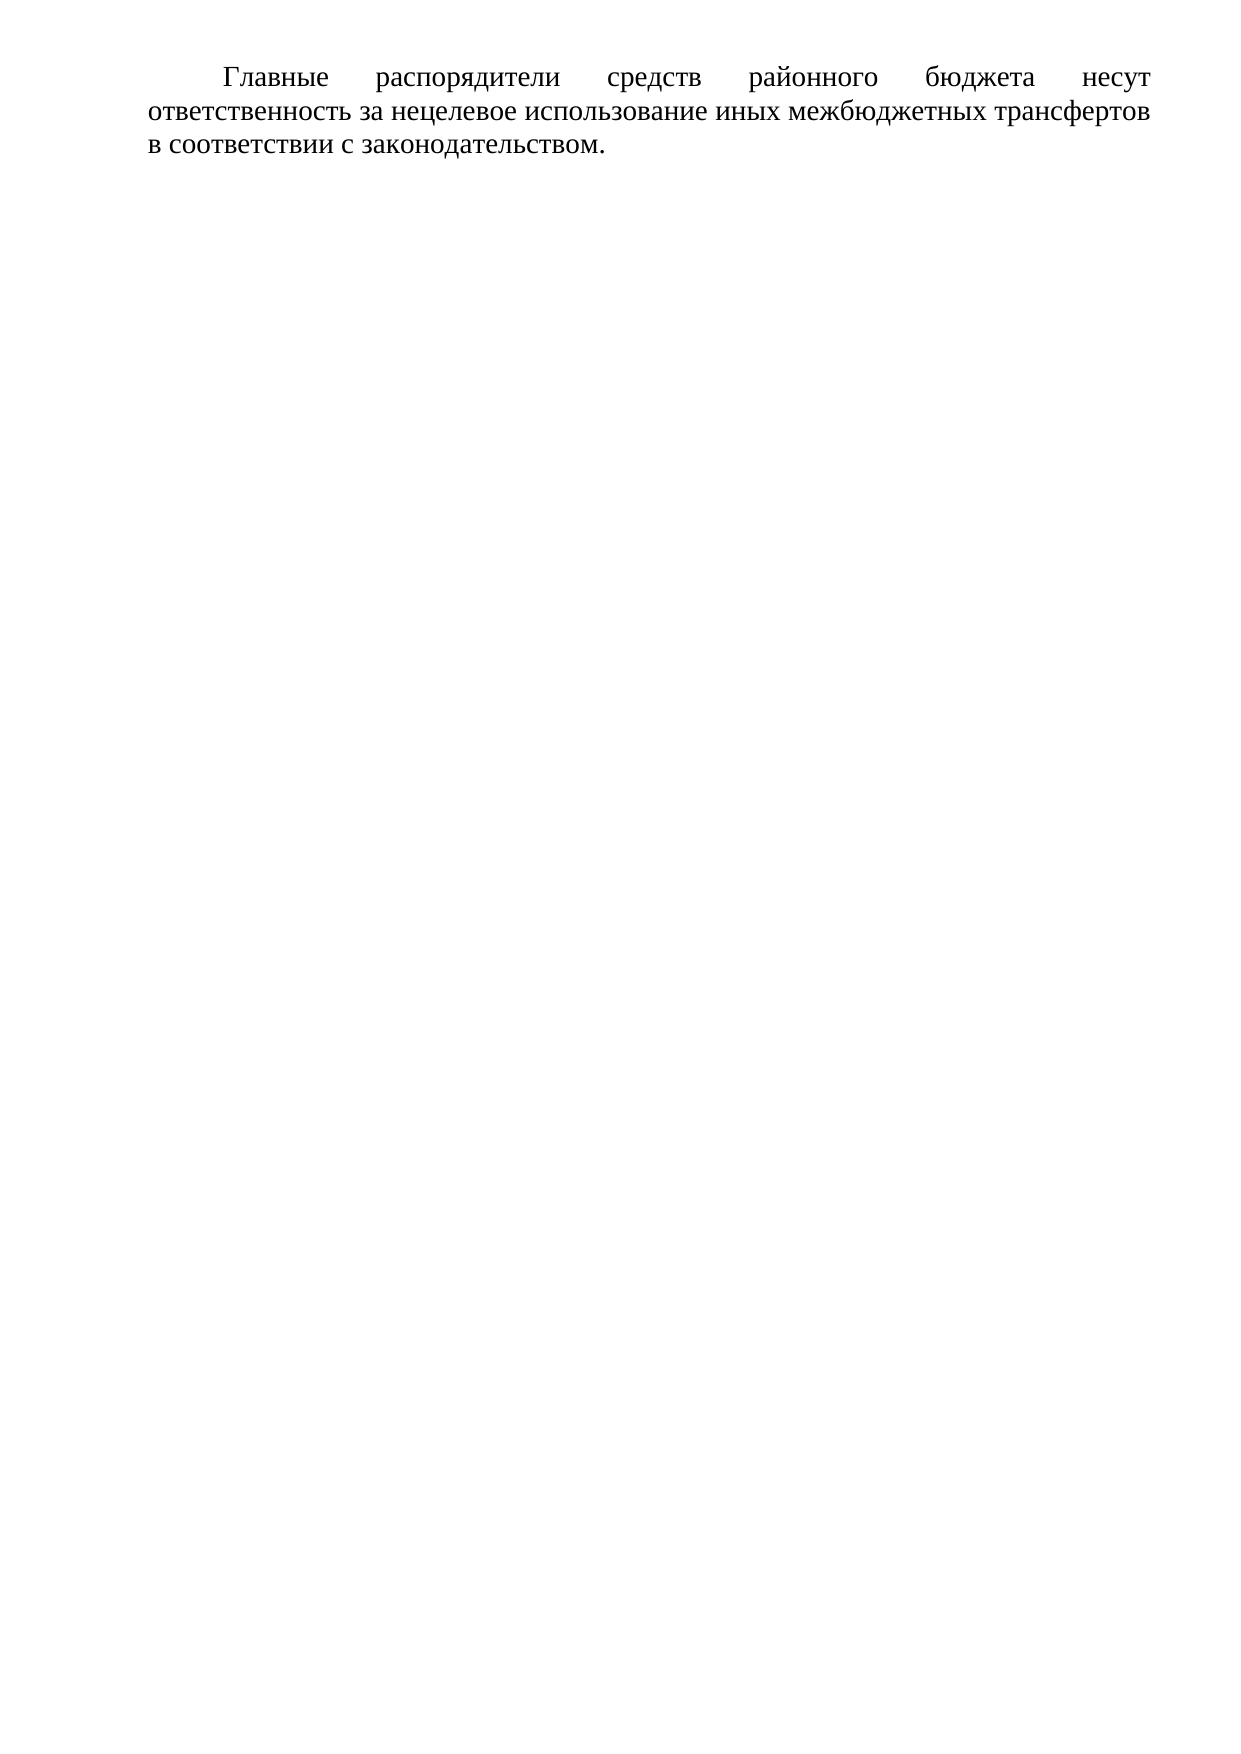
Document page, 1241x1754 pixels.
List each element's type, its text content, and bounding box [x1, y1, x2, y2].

text Главные распорядители средств районного бюджета несут ответственность за нецелевое использование иных межбюджетных трансфертов в соответствии с законодательством. [148, 59, 1152, 160]
